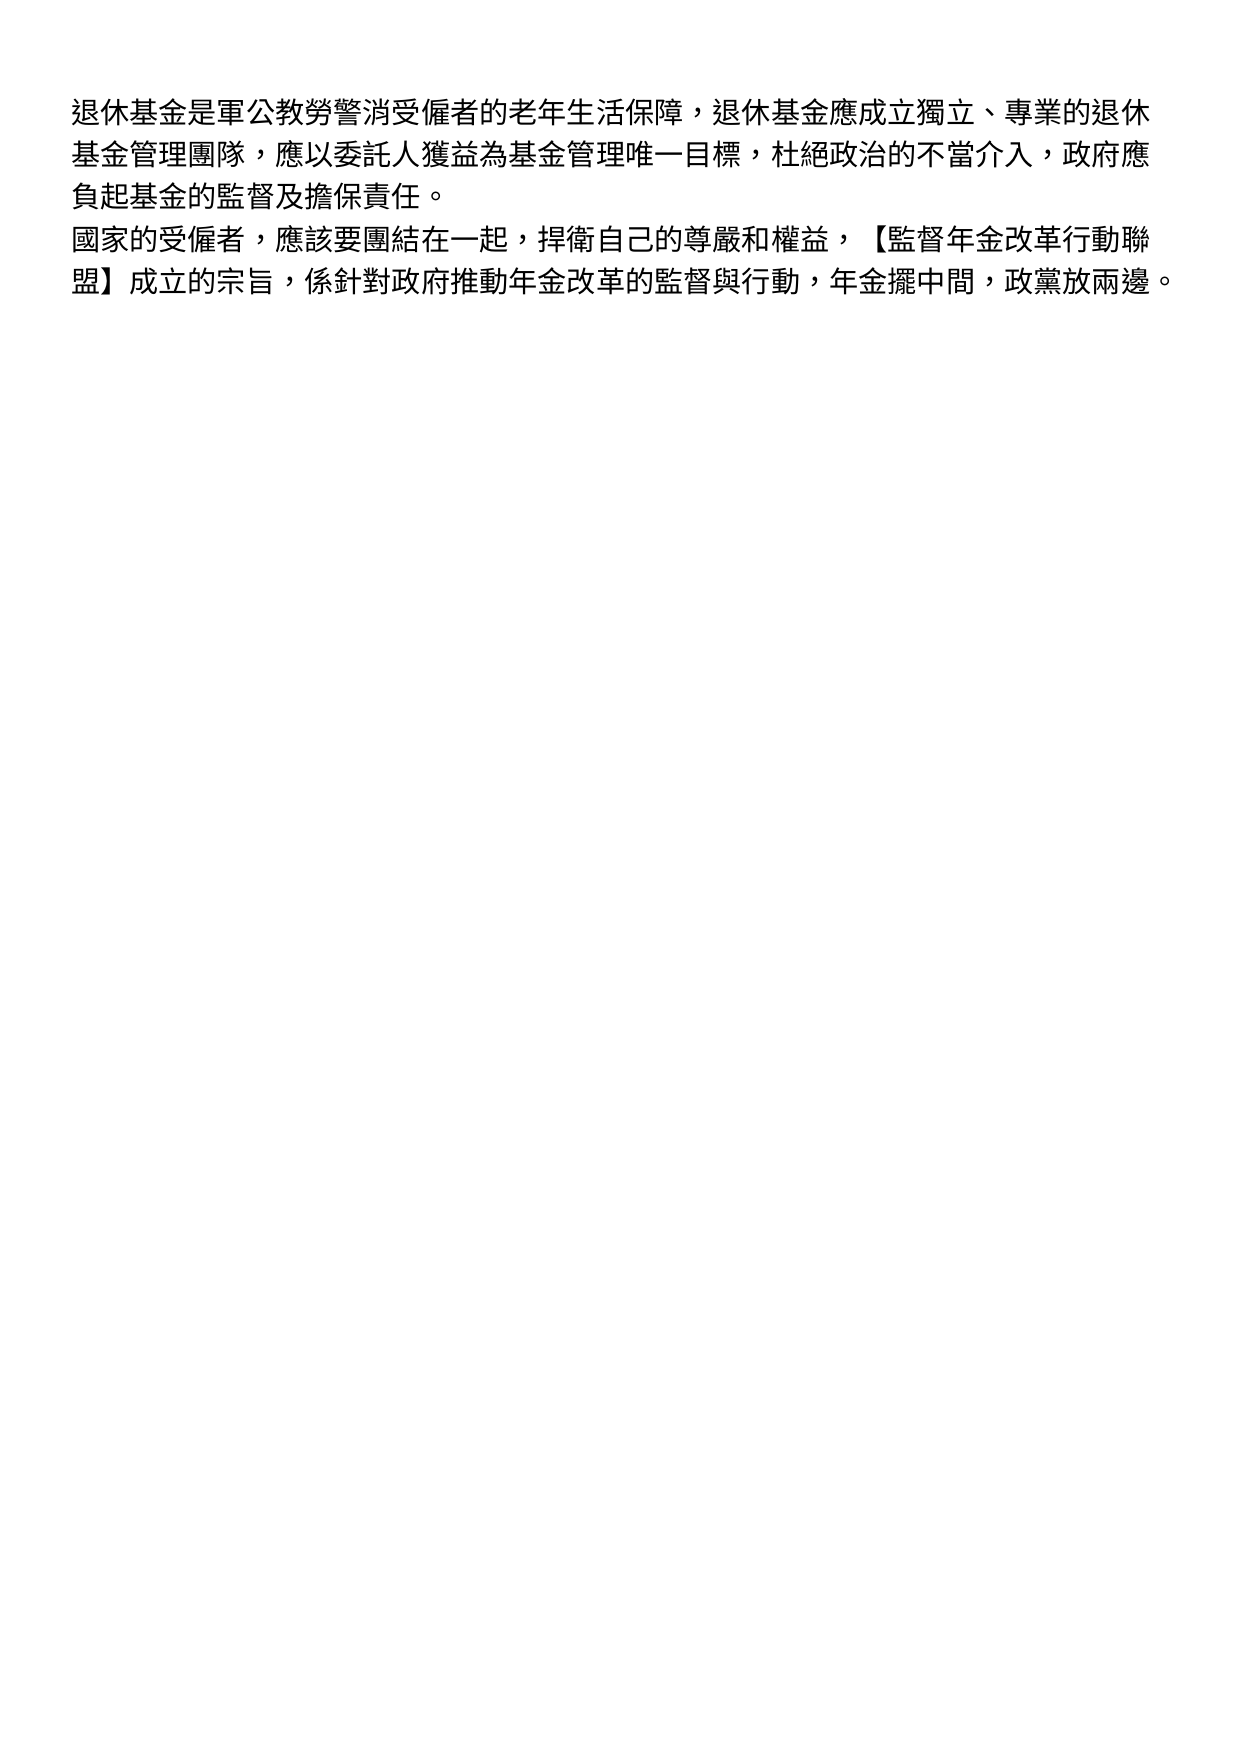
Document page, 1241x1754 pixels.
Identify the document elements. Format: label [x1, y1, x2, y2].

text [71, 89, 1169, 301]
